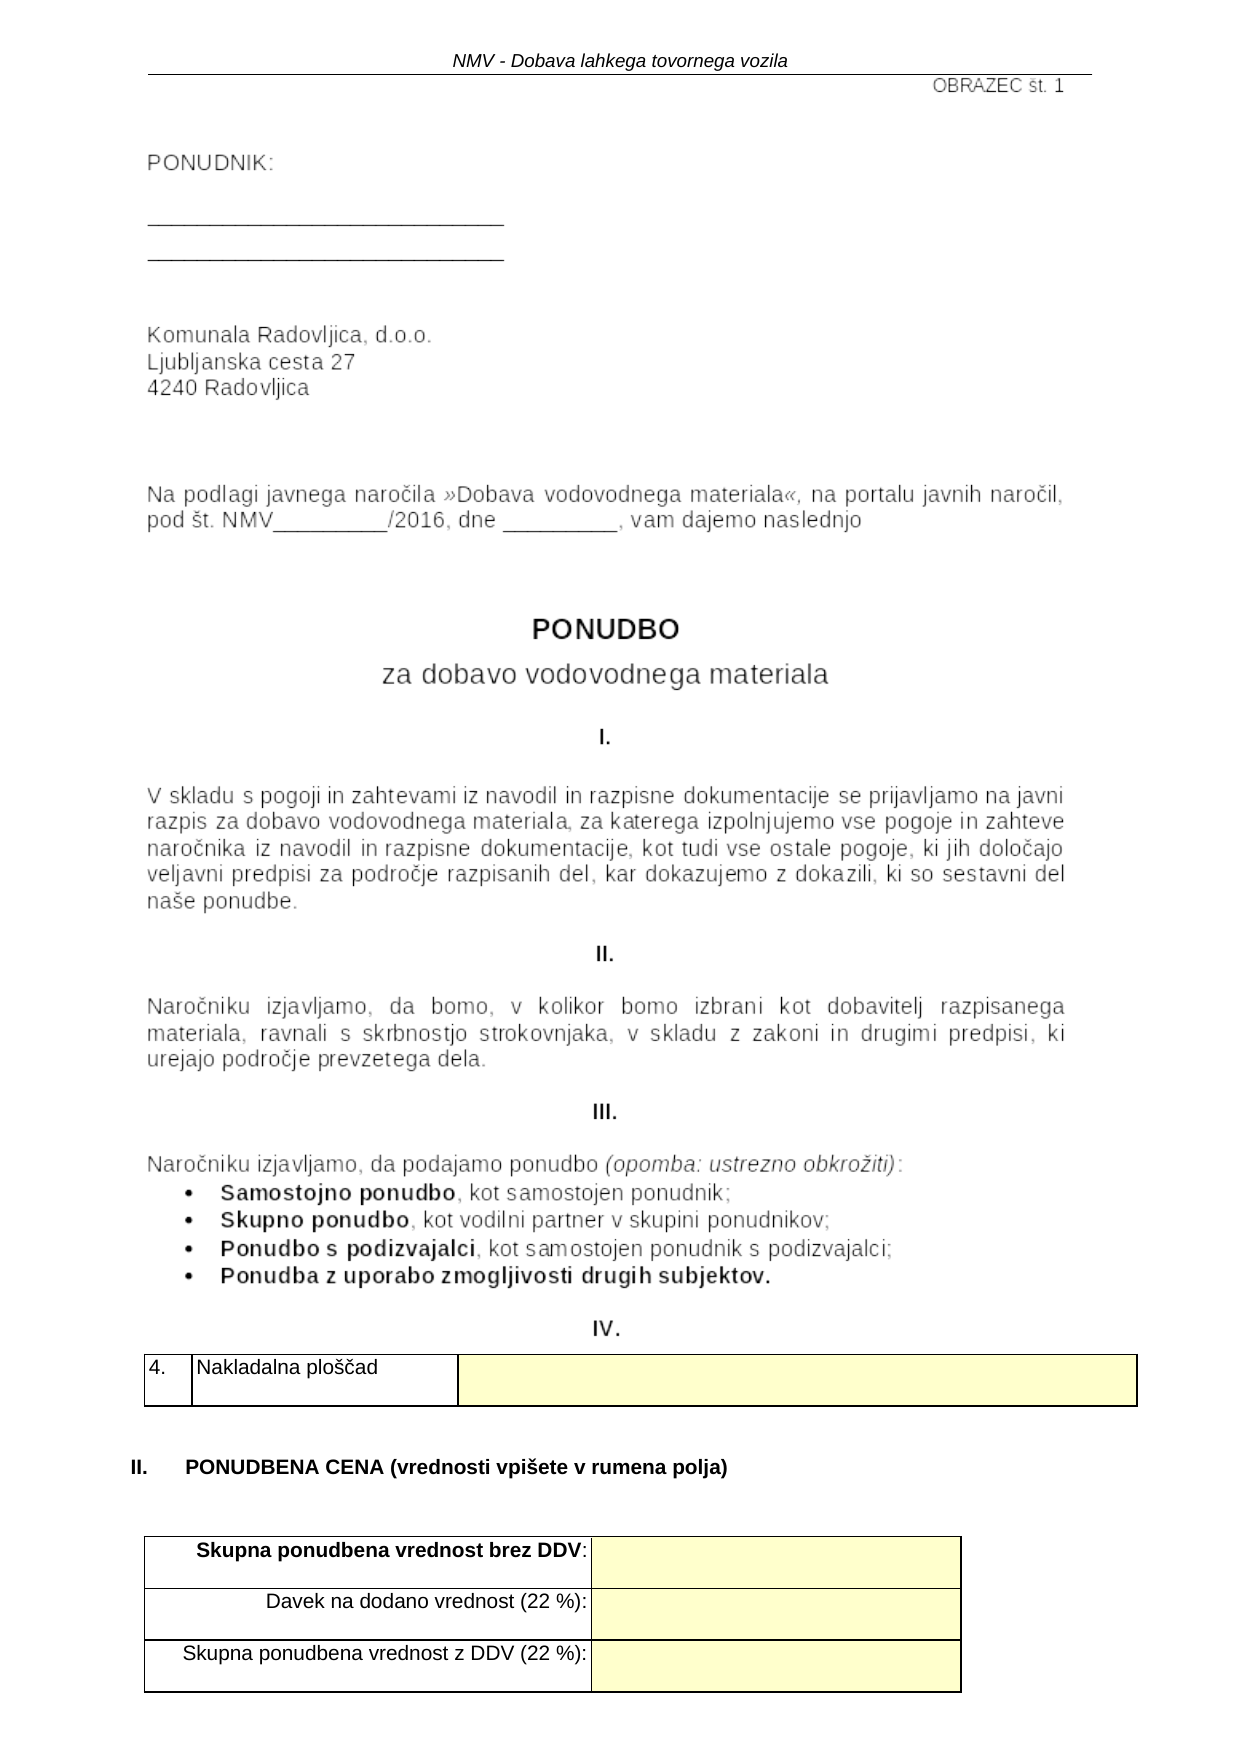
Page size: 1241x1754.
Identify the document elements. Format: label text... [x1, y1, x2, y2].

list PONUDBENA CENA (vrednosti vpišete v rumena polja) [148, 1455, 1092, 1479]
table_cell 4. [145, 1355, 191, 1405]
table_cell [592, 1589, 960, 1639]
table_cell Skupna ponudbena vrednost z DDV (22 %): [145, 1641, 591, 1691]
table_header [592, 1537, 960, 1588]
table_cell [459, 1355, 1136, 1405]
table_header Skupna ponudbena vrednost brez DDV: [145, 1537, 591, 1588]
table_cell Nakladalna ploščad [193, 1355, 457, 1405]
table_cell [592, 1641, 960, 1691]
table_cell Davek na dodano vrednost (22 %): [145, 1589, 591, 1639]
